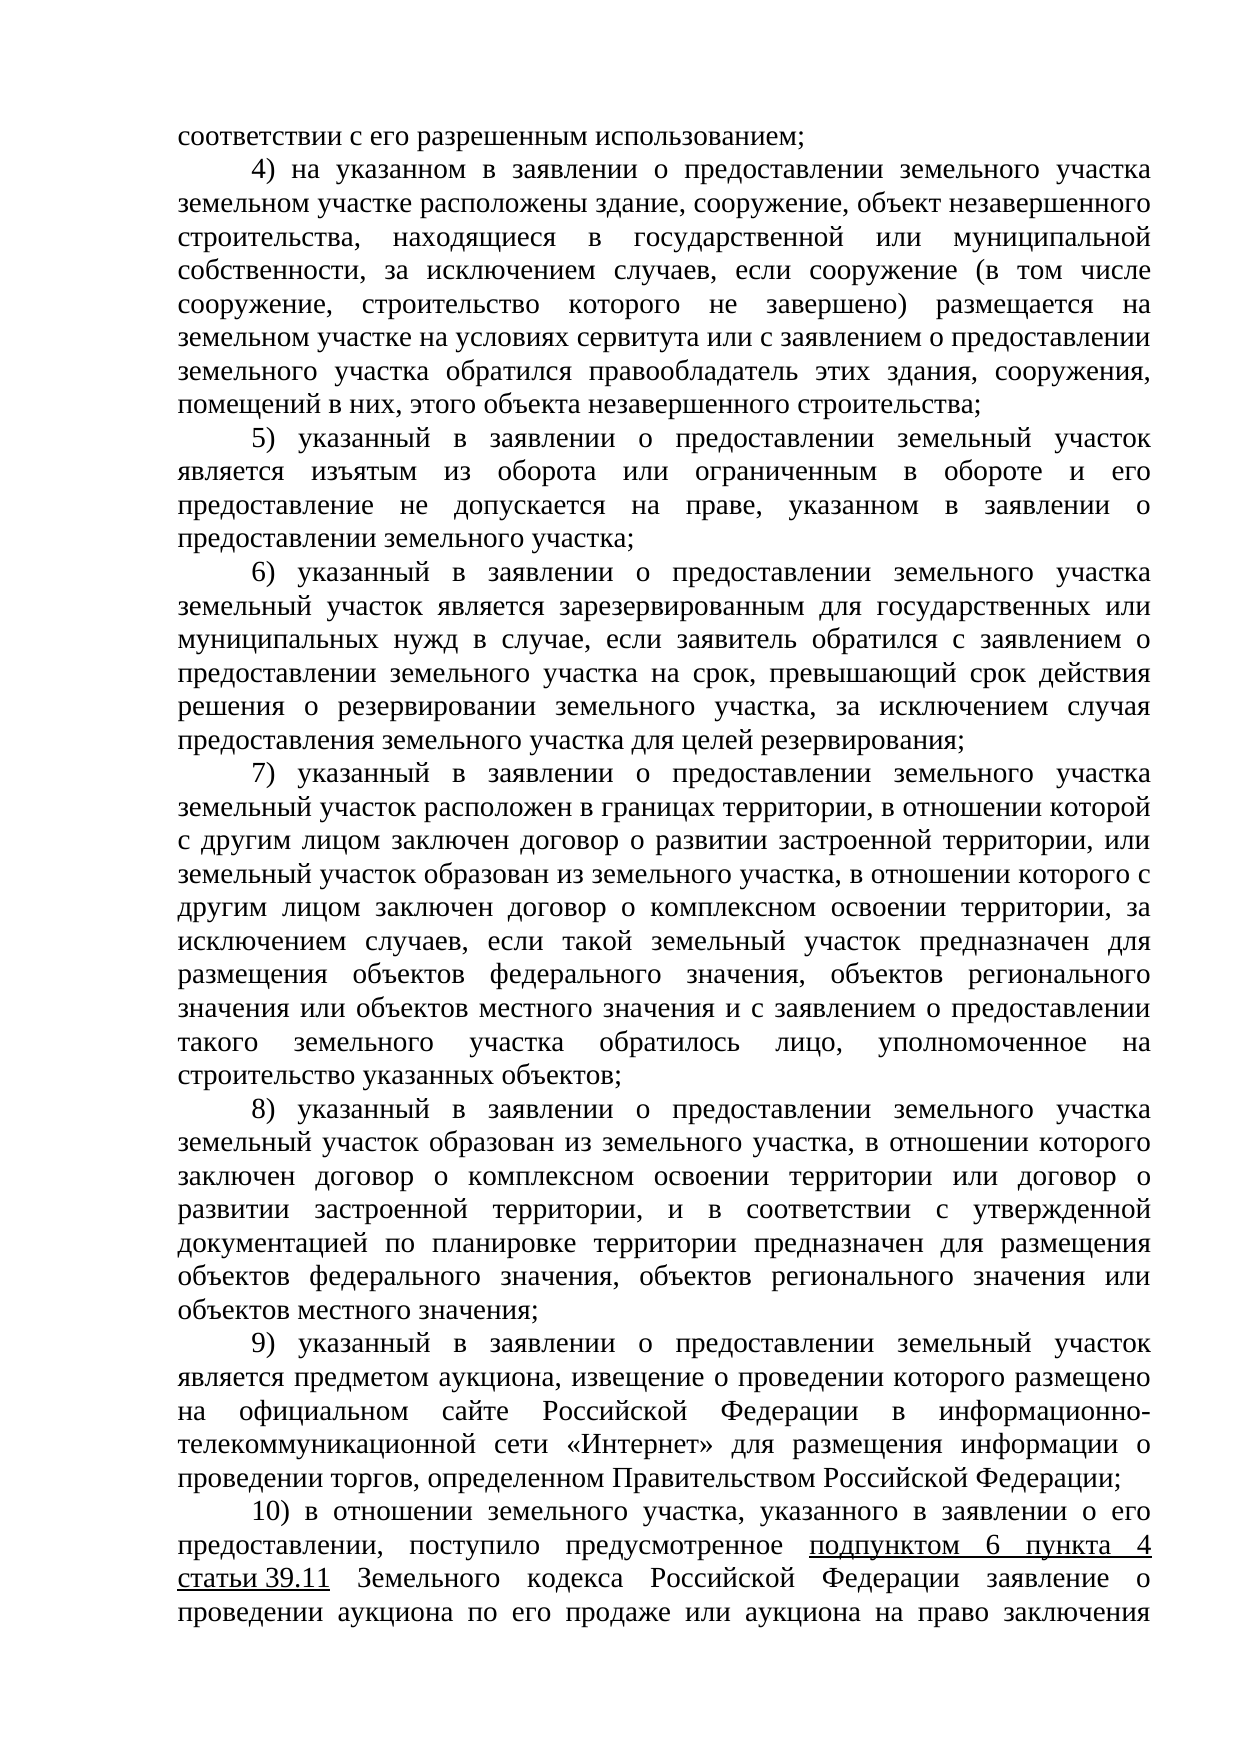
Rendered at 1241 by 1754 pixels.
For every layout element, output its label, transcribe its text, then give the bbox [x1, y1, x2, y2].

text 4) на указанном в заявлении о предоставлении земельного участка земельном участке расположены здание, сооружение, объект незавершенного строительства, находящиеся в государственной или муниципальной собственности, за исключением случаев, если сооружение (в том числе сооружение, строительство которого не завершено) размещается на земельном участке на условиях сервитута или с заявлением о предоставлении земельного участка обратился правообладатель этих здания, сооружения, помещений в них, этого объекта незавершенного строительства; [177, 152, 1152, 420]
text 9) указанный в заявлении о предоставлении земельный участок является предметом аукциона, извещение о проведении которого размещено на официальном сайте Российской Федерации в информационно-телекоммуникационной сети «Интернет» для размещения информации о проведении торгов, определенном Правительством Российской Федерации; [177, 1326, 1152, 1493]
text 7) указанный в заявлении о предоставлении земельного участка земельный участок расположен в границах территории, в отношении которой с другим лицом заключен договор о развитии застроенной территории, или земельный участок образован из земельного участка, в отношении которого с другим лицом заключен договор о комплексном освоении территории, за исключением случаев, если такой земельный участок предназначен для размещения объектов федерального значения, объектов регионального значения или объектов местного значения и с заявлением о предоставлении такого земельного участка обратилось лицо, уполномоченное на строительство указанных объектов; [177, 755, 1152, 1091]
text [177, 118, 1152, 152]
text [177, 1493, 1152, 1627]
text 5) указанный в заявлении о предоставлении земельный участок является изъятым из оборота или ограниченным в обороте и его предоставление не допускается на праве, указанном в заявлении о предоставлении земельного участка; [177, 420, 1152, 554]
text 6) указанный в заявлении о предоставлении земельного участка земельный участок является зарезервированным для государственных или муниципальных нужд в случае, если заявитель обратился с заявлением о предоставлении земельного участка на срок, превышающий срок действия решения о резервировании земельного участка, за исключением случая предоставления земельного участка для целей резервирования; [177, 554, 1152, 755]
text 8) указанный в заявлении о предоставлении земельного участка земельный участок образован из земельного участка, в отношении которого заключен договор о комплексном освоении территории или договор о развитии застроенной территории, и в соответствии с утвержденной документацией по планировке территории предназначен для размещения объектов федерального значения, объектов регионального значения или объектов местного значения; [177, 1091, 1152, 1326]
